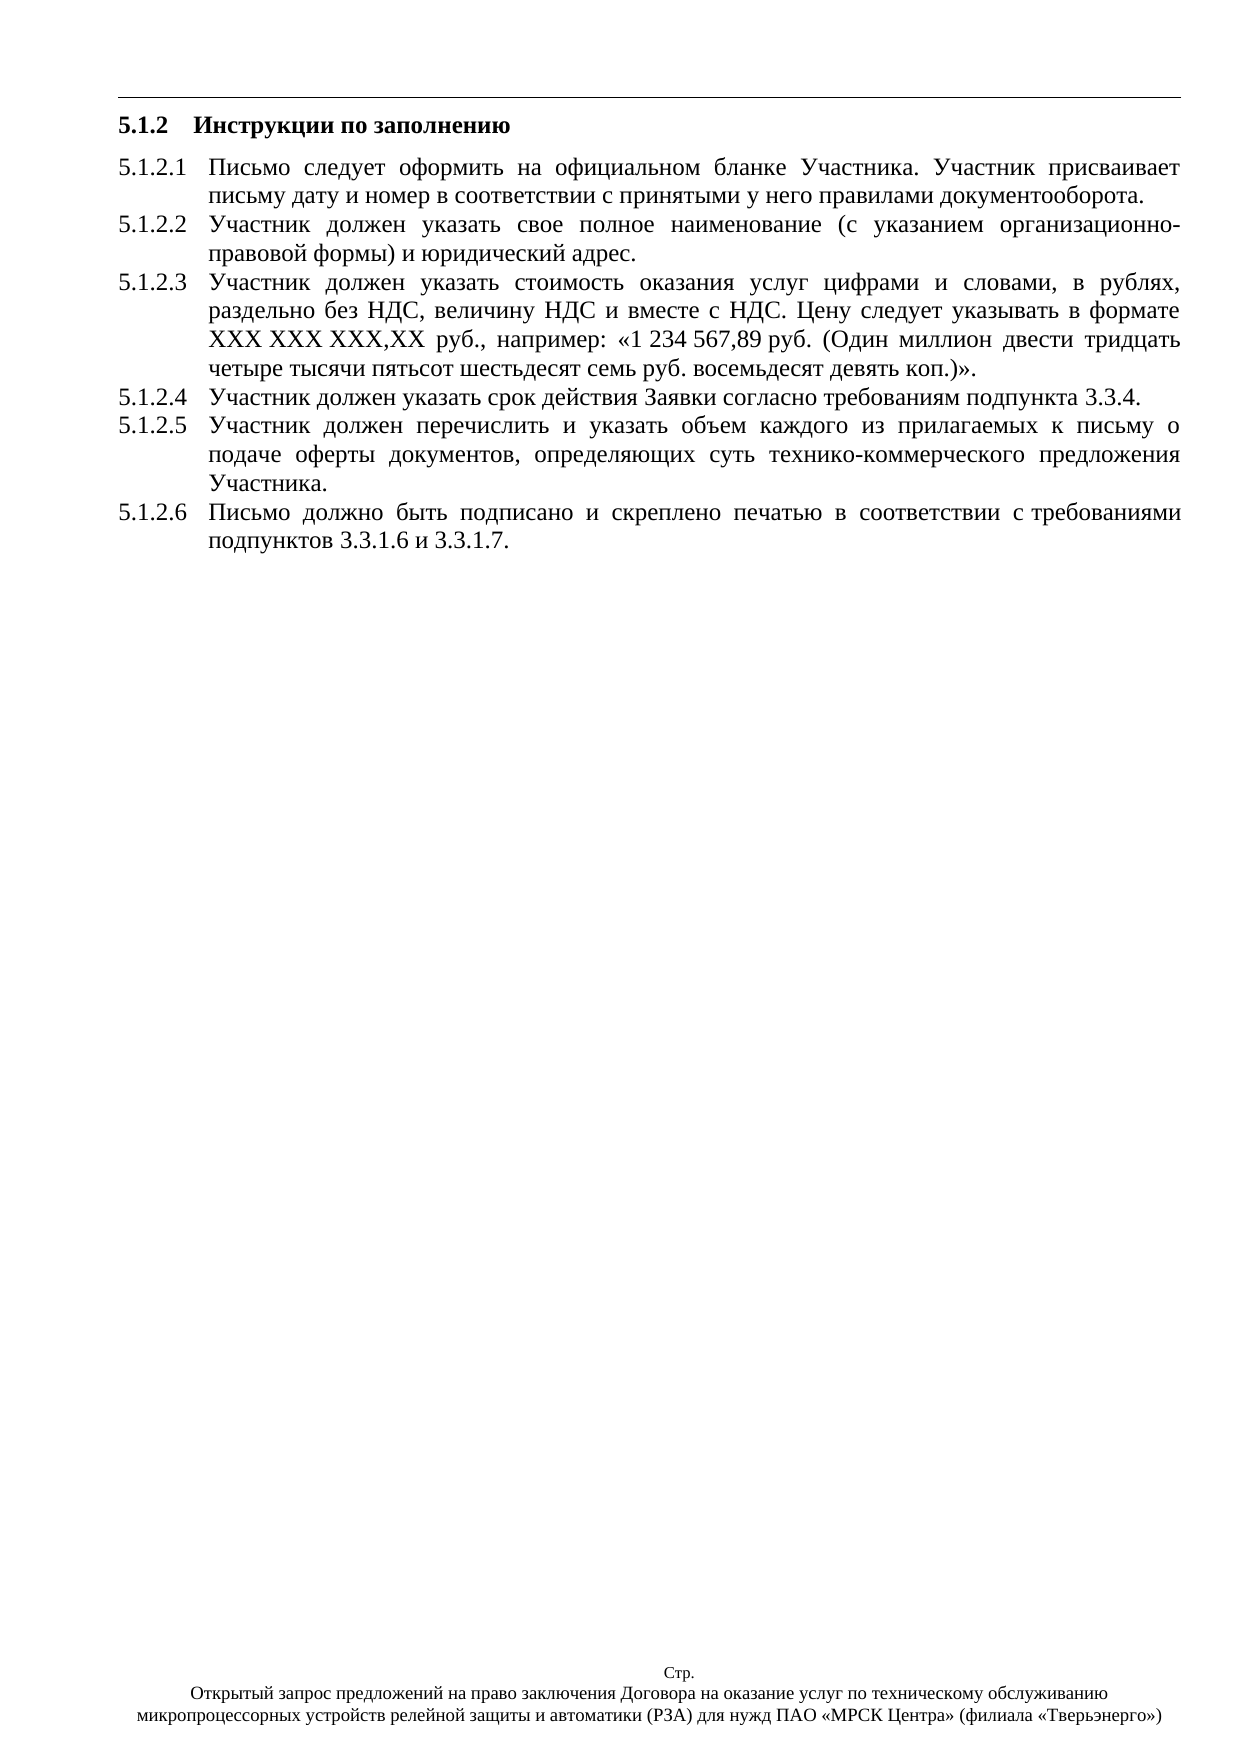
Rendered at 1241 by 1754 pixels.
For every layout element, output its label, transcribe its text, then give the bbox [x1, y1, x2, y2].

list Участник должен указать срок действия Заявки согласно требованиям подпункта 3.3.4. [118, 382, 1181, 411]
list Участник должен указать свое полное наименование (с указанием организационно-правовой формы) и юридический адрес. [118, 209, 1181, 267]
list Письмо должно быть подписано и скреплено печатью в соответствии с требованиями подпунктов 3.3.1.6 и 3.3.1.7. [118, 497, 1181, 554]
subtitle Инструкции по заполнению [118, 111, 1181, 139]
list Письмо следует оформить на официальном бланке Участника. Участник присваивает письму дату и номер в соответствии с принятыми у него правилами документооборота. [118, 152, 1181, 209]
list Участник должен указать стоимость оказания услуг цифрами и словами, в рублях, раздельно без НДС, величину НДС и вместе с НДС. Цену следует указывать в формате ХХХ ХХХ ХХХ,ХХ руб., например: «1 234 567,89 руб. (Один миллион двести тридцать четыре тысячи пятьсот шестьдесят семь руб. восемьдесят девять коп.)». [118, 267, 1181, 382]
list Участник должен перечислить и указать объем каждого из прилагаемых к письму о подаче оферты документов, определяющих суть технико-коммерческого предложения Участника. [118, 411, 1181, 497]
